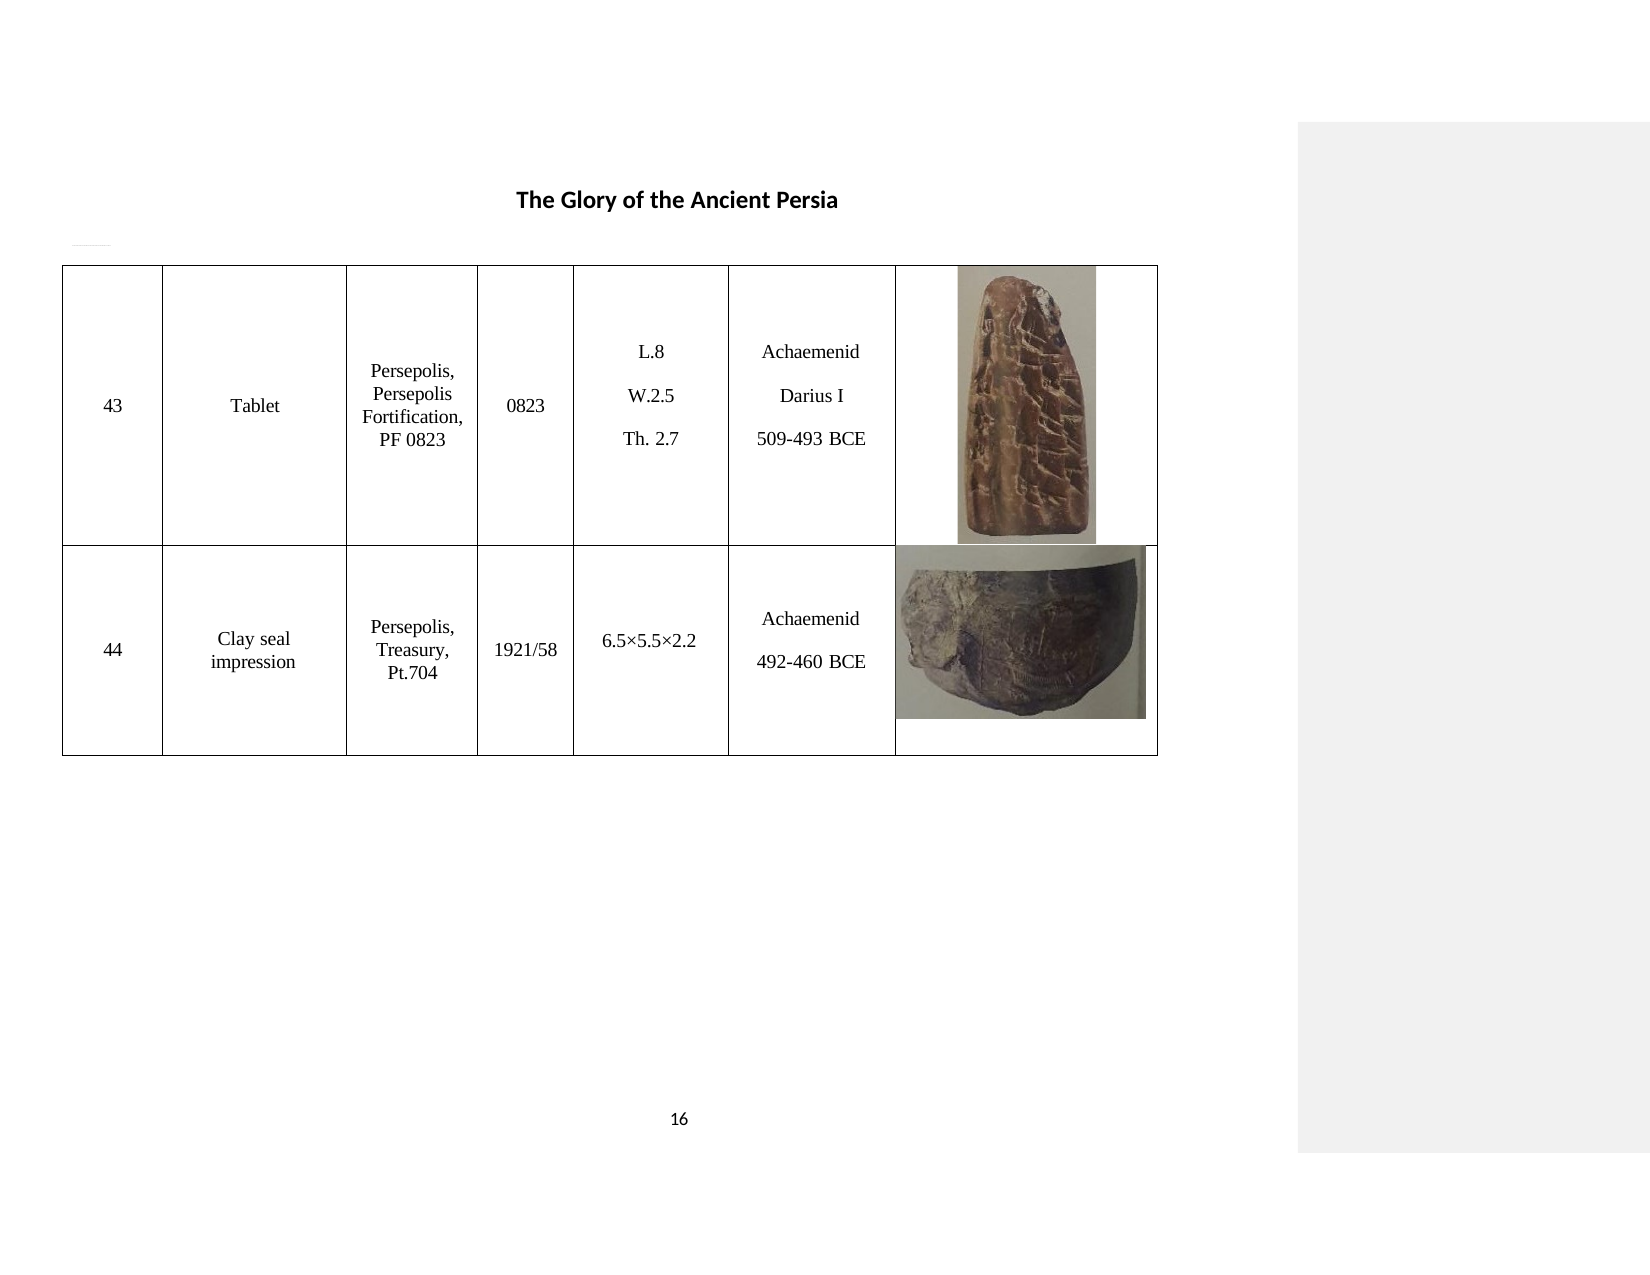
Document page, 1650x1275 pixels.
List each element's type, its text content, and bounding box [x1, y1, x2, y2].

picture [957, 266, 1097, 544]
table_cell 6.5×5.5×2.2 [574, 546, 728, 754]
table_header [1097, 266, 1157, 544]
table_header Persepolis, Persepolis Fortification, PF 0823 [347, 266, 477, 544]
table_header L.8 W.2.5 Th. 2.7 [574, 266, 728, 544]
picture [895, 545, 1146, 719]
table_header Tablet [163, 266, 346, 544]
table_cell 1921/58 [478, 546, 573, 754]
table_header Achaemenid Darius I 509-493 BCE [729, 266, 895, 544]
table_cell Clay seal impression [163, 546, 346, 754]
table_header 0823 [478, 266, 573, 544]
table_cell Persepolis, Treasury, Pt.704 [347, 546, 477, 754]
table_cell 44 [63, 546, 162, 754]
table_cell [896, 546, 1157, 754]
table_header [896, 266, 957, 544]
table_header 43 [63, 266, 162, 544]
table_cell Achaemenid 492-460 BCE [729, 546, 895, 754]
